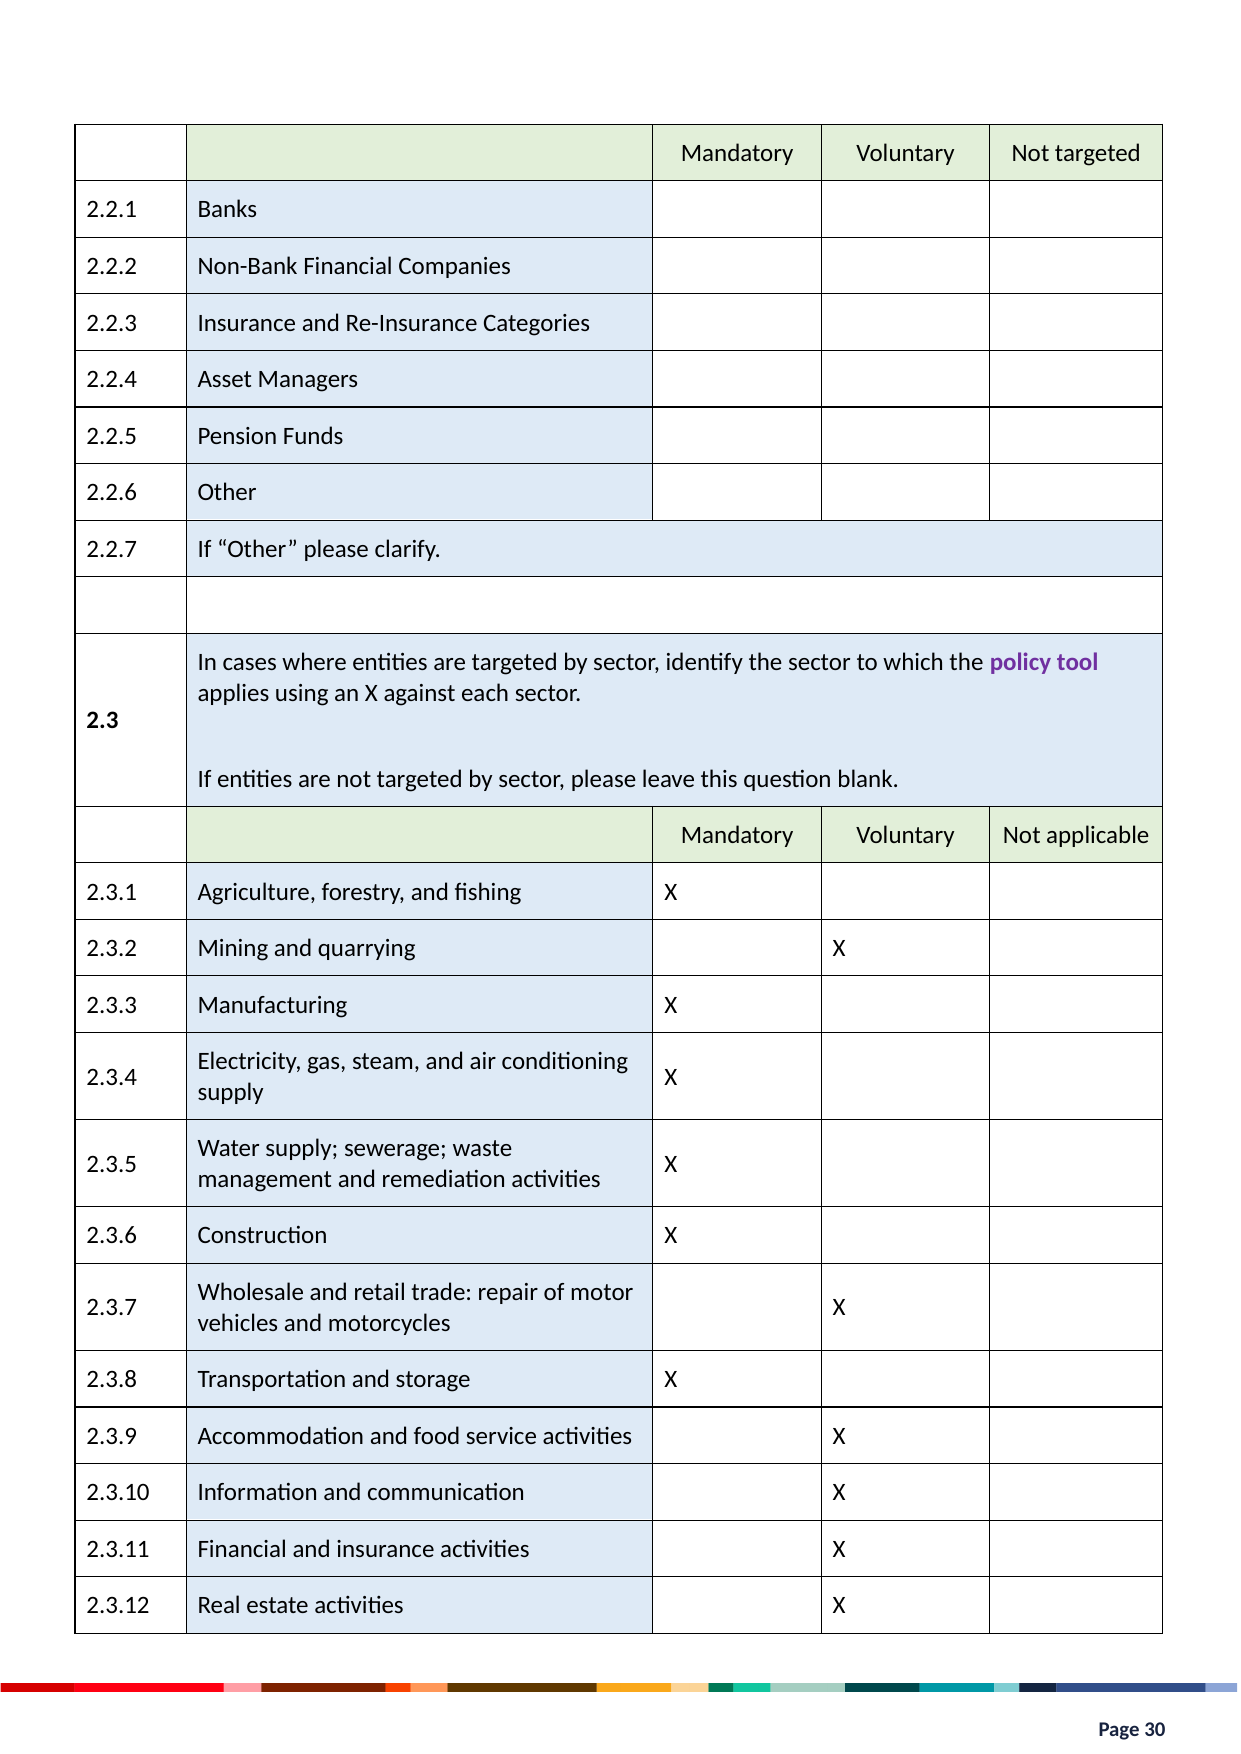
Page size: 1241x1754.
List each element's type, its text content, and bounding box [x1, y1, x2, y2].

table_cell Banks [187, 181, 652, 237]
table_cell Asset Managers [187, 351, 652, 406]
table_cell [990, 1521, 1162, 1576]
table_cell 2.2.5 [76, 408, 186, 463]
table_cell X [653, 1207, 821, 1263]
table_cell [822, 1120, 989, 1206]
table_cell Mining and quarrying [187, 920, 652, 975]
table_cell Not applicable [990, 807, 1162, 862]
table_cell [822, 863, 989, 919]
table_cell [990, 294, 1162, 350]
table_cell 2.3.11 [76, 1521, 186, 1576]
table_cell If “Other” please clarify. [187, 521, 1162, 576]
table_cell [990, 1351, 1162, 1406]
table_cell [76, 577, 186, 633]
table_cell [653, 351, 821, 406]
table_cell 2.3.9 [76, 1408, 186, 1463]
table_cell [822, 1207, 989, 1263]
table_cell X [653, 863, 821, 919]
table_cell X [822, 920, 989, 975]
table_cell X [653, 1033, 821, 1119]
table_cell [653, 408, 821, 463]
table_cell 2.2.2 [76, 238, 186, 293]
table_cell [990, 920, 1162, 975]
table_cell Mandatory [653, 807, 821, 862]
table_cell 2.3.12 [76, 1577, 186, 1633]
table_cell [990, 976, 1162, 1032]
table_cell X [822, 1264, 989, 1350]
table_cell [990, 1033, 1162, 1119]
table_cell [990, 1577, 1162, 1633]
table_cell [653, 294, 821, 350]
table_cell 2.2.1 [76, 181, 186, 237]
table_cell Real estate activities [187, 1577, 652, 1633]
table_cell [187, 125, 652, 180]
table_cell [822, 1351, 989, 1406]
table_cell [990, 863, 1162, 919]
table_cell [990, 1120, 1162, 1206]
table_cell 2.3.4 [76, 1033, 186, 1119]
table_cell X [653, 1351, 821, 1406]
table_cell 2.2.3 [76, 294, 186, 350]
table_cell [653, 920, 821, 975]
table_cell [990, 1207, 1162, 1263]
table_cell Non-Bank Financial Companies [187, 238, 652, 293]
table_cell X [822, 1464, 989, 1519]
table_cell [990, 238, 1162, 293]
table_cell 2.2.7 [76, 521, 186, 576]
table_cell Not targeted [990, 125, 1162, 180]
picture [0, 1683, 1236, 1692]
table_cell 2.3.8 [76, 1351, 186, 1406]
table_cell 2.3.3 [76, 976, 186, 1032]
table_cell 2.3 [76, 634, 186, 806]
table_cell Accommodation and food service activities [187, 1408, 652, 1463]
table_cell Transportation and storage [187, 1351, 652, 1406]
table_cell [822, 351, 989, 406]
table_cell X [653, 1120, 821, 1206]
table_cell [653, 1521, 821, 1576]
table_cell Financial and insurance activities [187, 1521, 652, 1576]
table_cell Voluntary [822, 807, 989, 862]
table_cell [653, 1408, 821, 1463]
table_cell X [822, 1577, 989, 1633]
table_cell [990, 464, 1162, 519]
table_cell 2.3.6 [76, 1207, 186, 1263]
table_cell [822, 464, 989, 519]
table_cell 2.2.6 [76, 464, 186, 519]
table_cell [822, 238, 989, 293]
table_cell [990, 181, 1162, 237]
table_cell [653, 1264, 821, 1350]
table_cell Other [187, 464, 652, 519]
table_cell 2.3.7 [76, 1264, 186, 1350]
table_cell Water supply; sewerage; waste management and remediation activities [187, 1120, 652, 1206]
table_cell [187, 807, 652, 862]
table_cell [990, 1464, 1162, 1519]
table_cell Agriculture, forestry, and fishing [187, 863, 652, 919]
table_cell [76, 125, 186, 180]
table_cell X [822, 1521, 989, 1576]
table_cell Mandatory [653, 125, 821, 180]
table_cell [990, 1408, 1162, 1463]
table_cell Information and communication [187, 1464, 652, 1519]
table_cell In cases where entities are targeted by sector, identify the sector to which the policy tool applies using an X against each sector. If entities are not targeted by sector, please leave this question blank. [187, 634, 1162, 806]
table_cell 2.3.10 [76, 1464, 186, 1519]
table_cell Electricity, gas, steam, and air conditioning supply [187, 1033, 652, 1119]
table_cell Manufacturing [187, 976, 652, 1032]
table_cell [653, 1577, 821, 1633]
table_cell 2.3.2 [76, 920, 186, 975]
table_cell Construction [187, 1207, 652, 1263]
table_cell 2.3.5 [76, 1120, 186, 1206]
table_cell Voluntary [822, 125, 989, 180]
table_cell X [822, 1408, 989, 1463]
table_cell [187, 577, 1162, 633]
table_cell X [653, 976, 821, 1032]
table_cell [76, 807, 186, 862]
table_cell [653, 1464, 821, 1519]
table_cell Pension Funds [187, 408, 652, 463]
table_cell [822, 181, 989, 237]
table_cell [653, 238, 821, 293]
table_cell [990, 1264, 1162, 1350]
table_cell [653, 181, 821, 237]
table_cell [990, 408, 1162, 463]
table_cell [822, 408, 989, 463]
table_cell [990, 351, 1162, 406]
table_cell [822, 1033, 989, 1119]
table_cell [822, 976, 989, 1032]
table_cell Insurance and Re-Insurance Categories [187, 294, 652, 350]
table_cell Wholesale and retail trade: repair of motor vehicles and motorcycles [187, 1264, 652, 1350]
table_cell 2.3.1 [76, 863, 186, 919]
table_cell [822, 294, 989, 350]
table_cell 2.2.4 [76, 351, 186, 406]
table_cell [653, 464, 821, 519]
